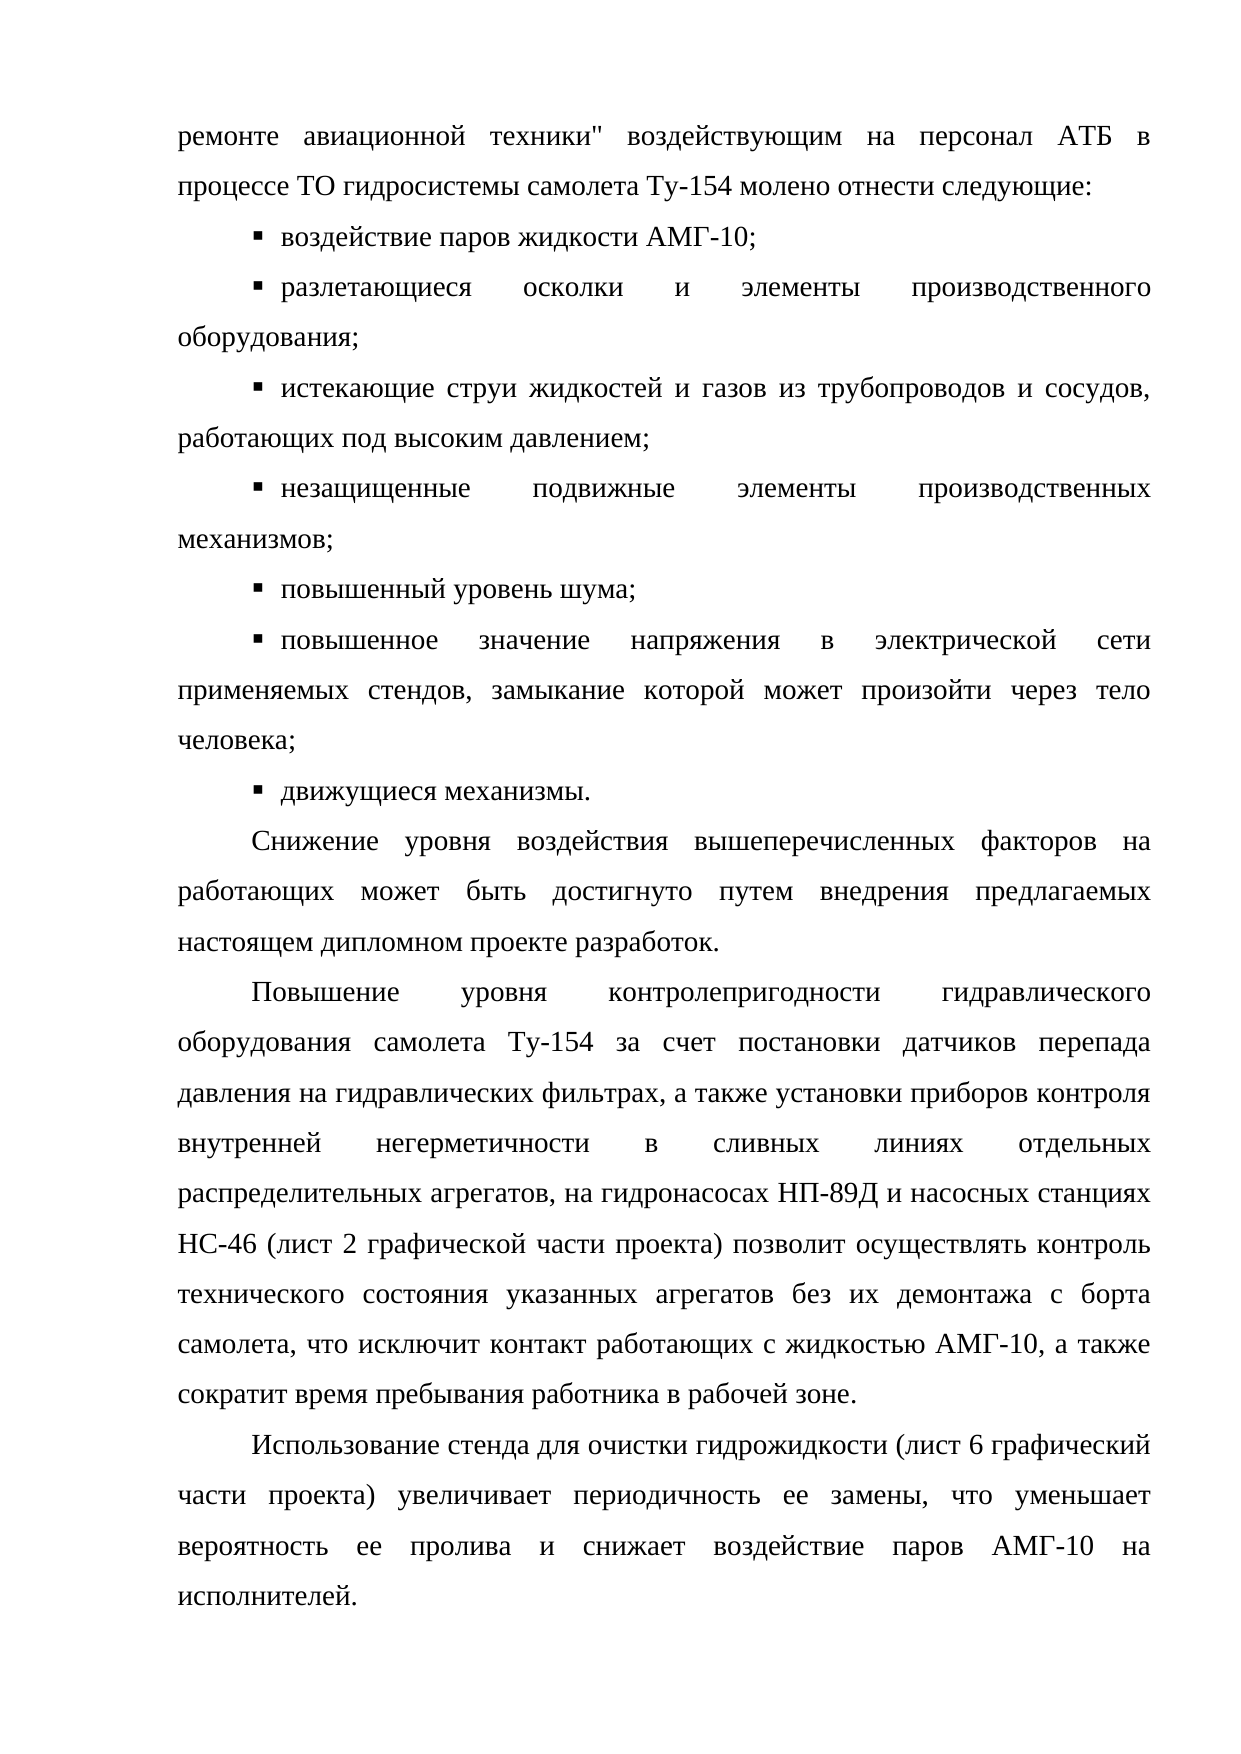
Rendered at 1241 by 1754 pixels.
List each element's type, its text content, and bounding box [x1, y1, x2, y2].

text Снижение уровня воздействия вышеперечисленных факторов на работающих может быть достигнуто путем внедрения предлагаемых настоящем дипломном проекте разработок. [177, 823, 1152, 957]
list разлетающиеся осколки и элементы производственного оборудования; [177, 269, 1152, 353]
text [177, 118, 1152, 202]
list повышенный уровень шума; [177, 571, 1152, 605]
list повышенное значение напряжения в электрической сети применяемых стендов, замыкание которой может произойти через тело человека; [177, 622, 1152, 756]
list незащищенные подвижные элементы производственных механизмов; [177, 471, 1152, 554]
text Повышение уровня контролепригодности гидравлического оборудования самолета Ту-154 за счет постановки датчиков перепада давления на гидравлических фильтрах, а также установки приборов контроля внутренней негерметичности в сливных линиях отдельных распределительных агрегатов, на гидронасосах НП-89Д и насосных станциях НС-46 (лист 2 графической части проекта) позволит осуществлять контроль технического состояния указанных агрегатов без их демонтажа с борта самолета, что исключит контакт работающих с жидкостью АМГ-10, а также сократит время пребывания работника в рабочей зоне. [177, 974, 1152, 1410]
list движущиеся механизмы. [177, 773, 1152, 806]
list воздействие паров жидкости АМГ-10; [177, 219, 1152, 252]
list истекающие струи жидкостей и газов из трубопроводов и сосудов, работающих под высоким давлением; [177, 370, 1152, 454]
text Использование стенда для очистки гидрожидкости (лист 6 графический части проекта) увеличивает периодичность ее замены, что уменьшает вероятность ее пролива и снижает воздействие паров АМГ-10 на исполнителей. [177, 1427, 1152, 1611]
